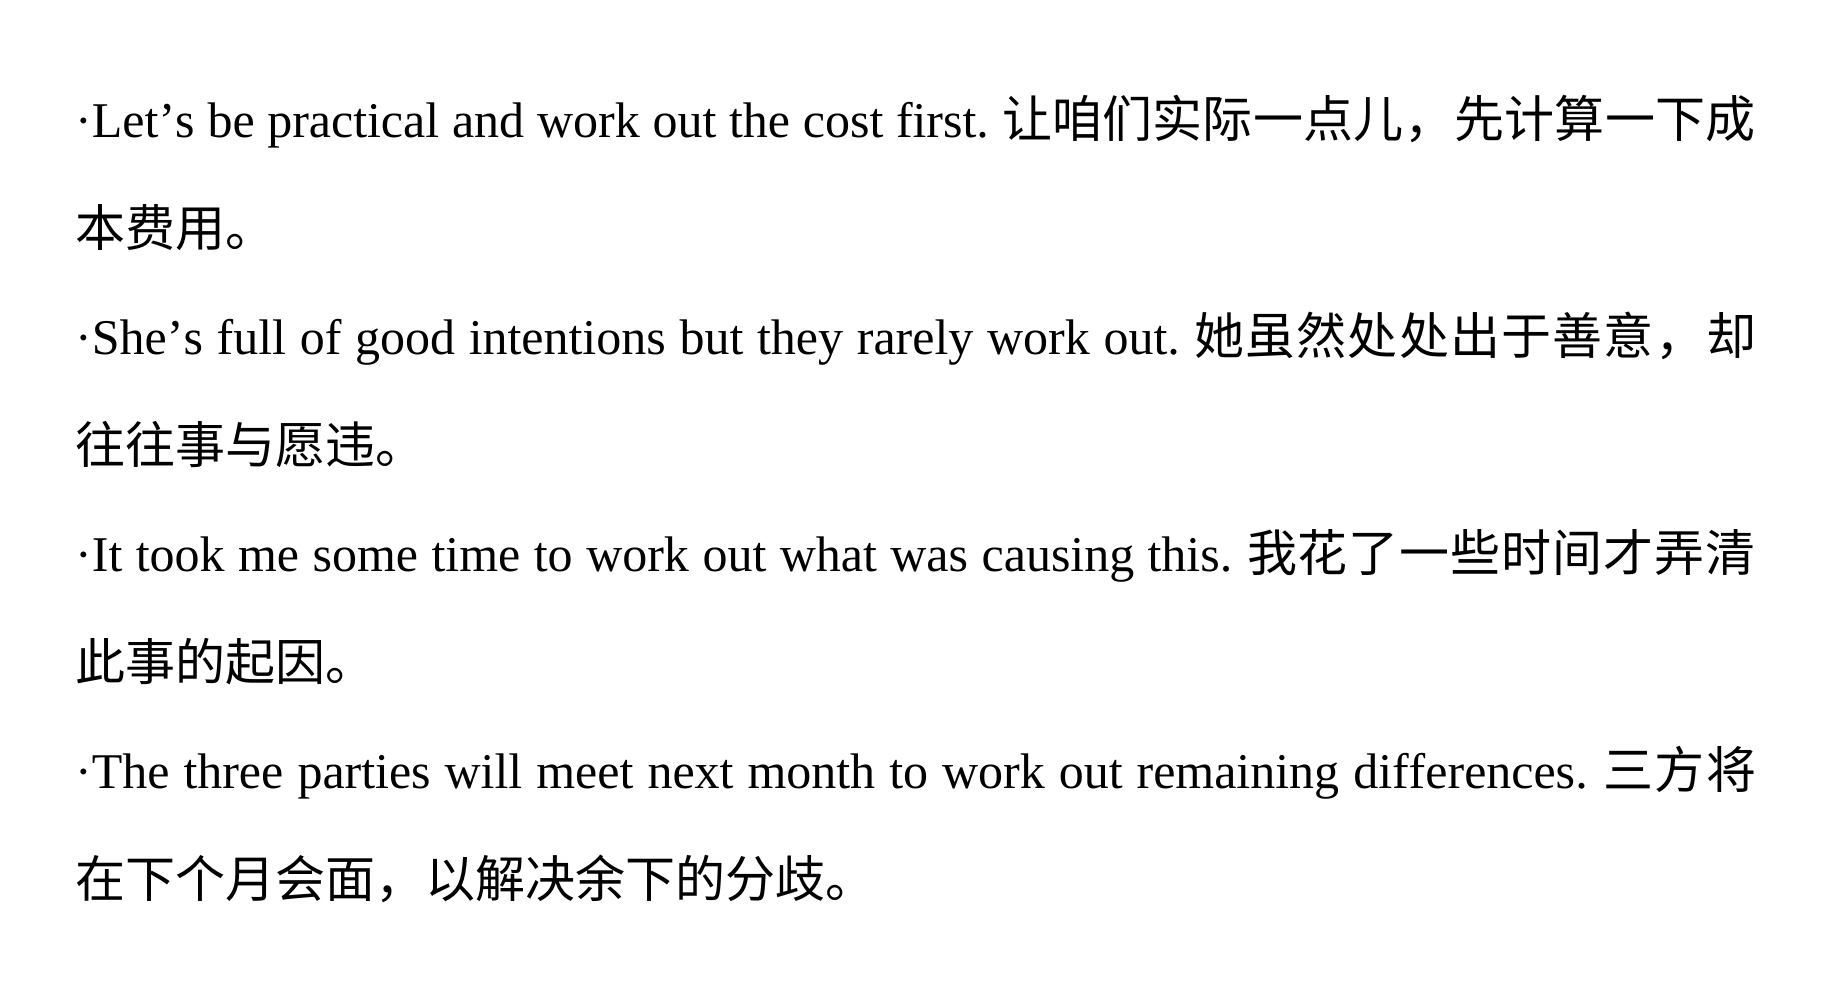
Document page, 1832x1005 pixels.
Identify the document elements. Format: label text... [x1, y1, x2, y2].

text ·She’s full of good intentions but they rarely work out. 她虽然处处出于善意，却往往事与愿违。 [75, 297, 1756, 478]
text ·It took me some time to work out what was causing this. 我花了一些时间才弄清此事的起因。 [75, 514, 1756, 695]
text ·Let’s be practical and work out the cost first. 让咱们实际一点儿，先计算一下成本费用。 [75, 79, 1756, 261]
text ·The three parties will meet next month to work out remaining differences. 三方将在下个月会面，以解决余下的分歧。 [75, 731, 1756, 912]
